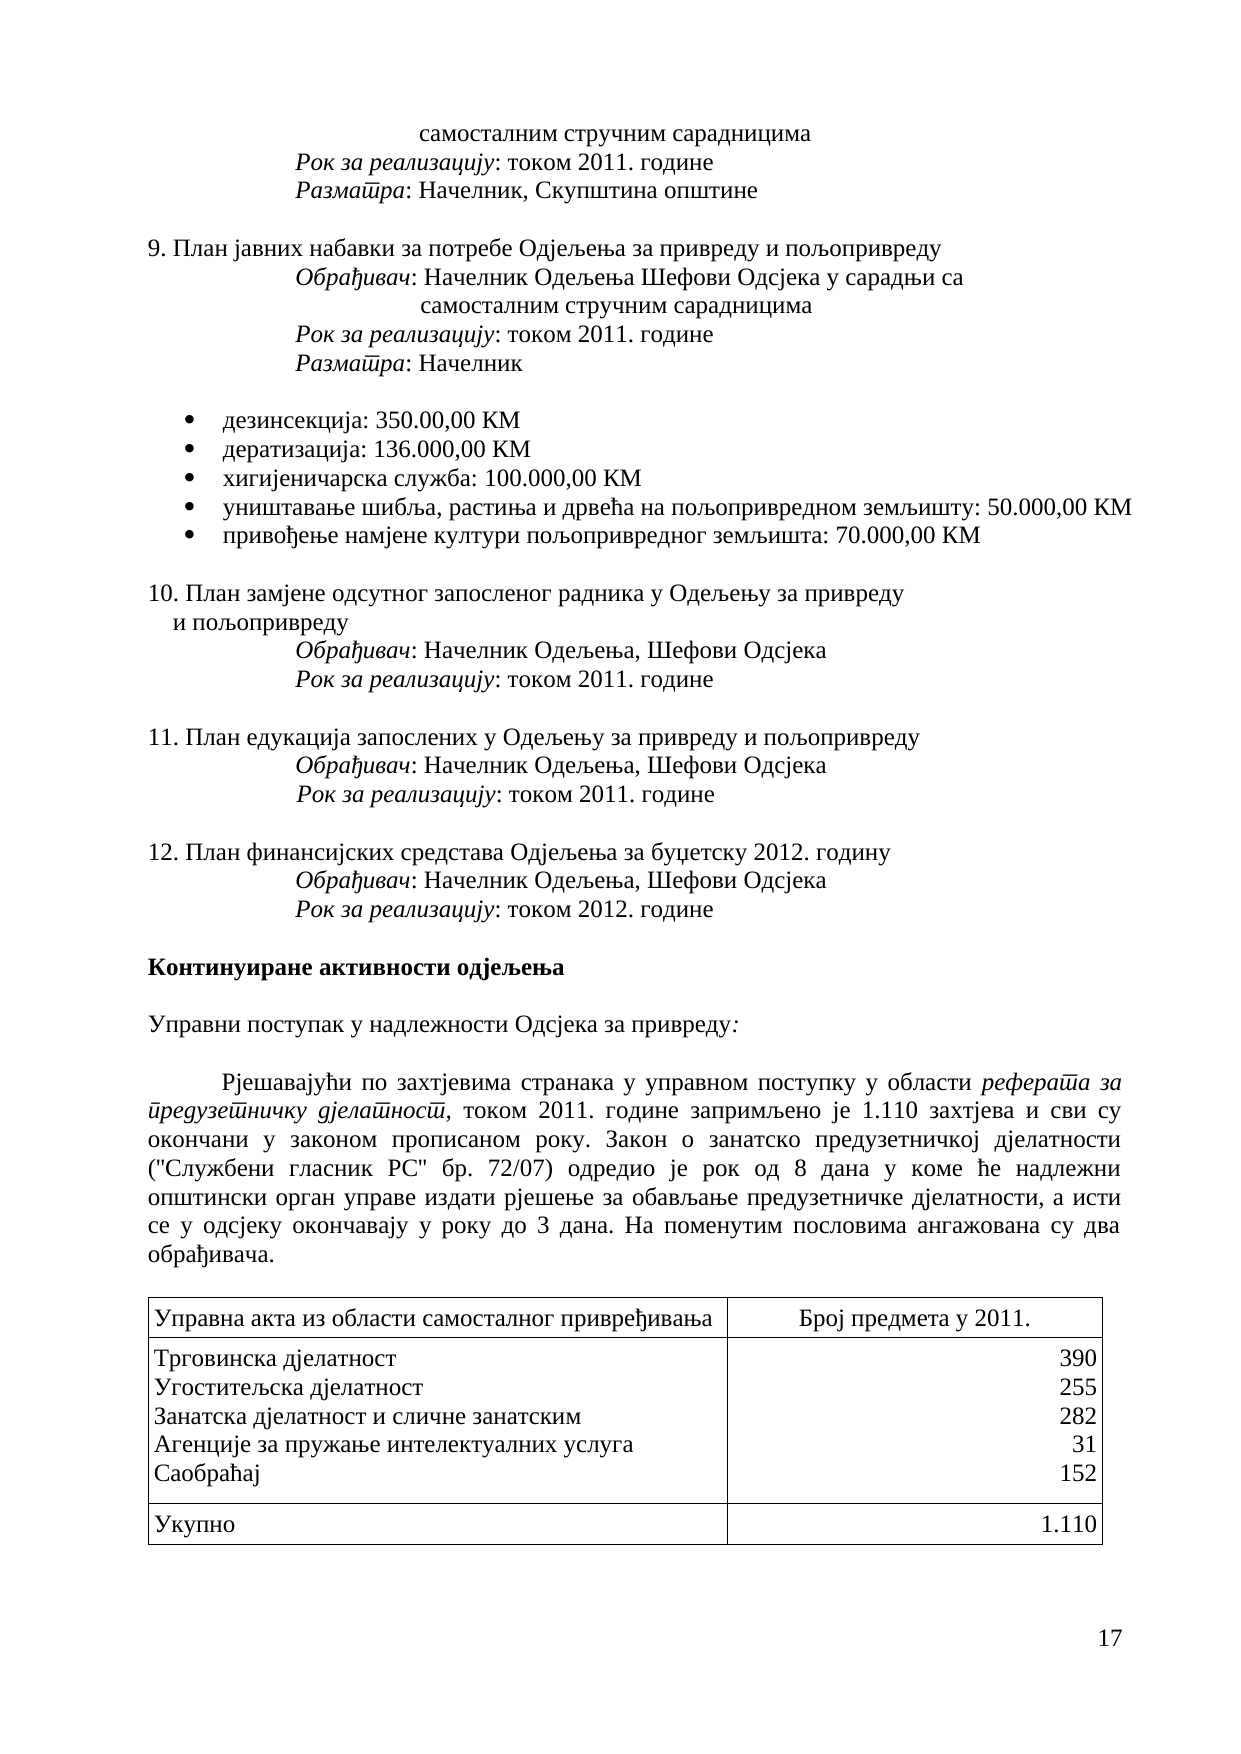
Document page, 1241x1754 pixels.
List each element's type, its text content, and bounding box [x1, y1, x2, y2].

table_cell Укупно [149, 1504, 727, 1544]
list уништавање шибља, растиња и дрвећа на пољопривредном земљишту: 50.000,00 КМ [185, 492, 1141, 521]
list дезинсекција: 350.00,00 КМ [185, 406, 1141, 434]
table_cell 1.110 [728, 1504, 1102, 1544]
text Разматра: Начелник, Скупштина општине [148, 176, 1122, 204]
text Обрађивач: Начелник Одељења, Шефови Одсјека Рок за реализацију: током 2012. године [148, 866, 1122, 923]
text самосталним стручним сарадницима [148, 118, 1122, 147]
text Рок за реализацију: током 2011. године [148, 319, 1122, 348]
table_cell 390 255 282 31 152 [728, 1338, 1102, 1503]
table_cell Трговинска дјелатност Угоститељска дјелатност Занатска дјелатност и сличне занатским Агенције за пружање интелектуалних услуга Саобраћај [149, 1338, 727, 1503]
text Обрађивач: Начелник Одељења, Шефови Одсјека [148, 636, 1141, 664]
text Рок за реализацију: током 2011. године [148, 147, 1122, 176]
text самосталним стручним сарадницима [148, 291, 1122, 319]
text Обрађивач: Начелник Одељења Шефови Одсјека у сарадњи са [148, 262, 1122, 291]
table_header Управна акта из области самосталног привређивања [149, 1298, 727, 1337]
text 12. План финансијских средстава Одјељења за буџетску 2012. годину [148, 837, 1141, 866]
text Управни поступак у надлежности Одсјека за привреду: [148, 1009, 1122, 1038]
list привођење намјене култури пољопривредног земљишта: 70.000,00 КМ [185, 521, 1141, 549]
text 10. План замјене одсутног запосленог радника у Одељењу за привреду [148, 578, 1141, 607]
text 9. План јавних набавки за потребе Одјељења за привреду и пољопривреду [148, 233, 1122, 262]
text Континуиране активности одјељења [148, 952, 1122, 981]
text Разматра: Начелник [148, 348, 1122, 377]
list хигијеничарска служба: 100.000,00 КМ [185, 463, 1141, 492]
text Рјешавајући по захтјевима странака у управном поступку у области реферата за предузетничку дјелатност, током 2011. године запримљено је 1.110 захтјева и сви су окончани у законом прописаном року. Закон о занатско предузетничкој дјелатности (''Службени гласник РС'' бр. 72/07) одредио је рок од 8 дана у коме ће надлежни општински орган управе издати рјешење за обављање предузетничке дјелатности, а исти се у одсјеку окончавају у року до 3 дана. На поменутим пословима ангажована су два обрађивача. [148, 1067, 1122, 1268]
text и пољопривреду [148, 607, 1141, 636]
list дератизација: 136.000,00 КМ [185, 434, 1141, 463]
text 11. План едукација запослених у Одељењу за привреду и пољопривреду Обрађивач: Начелник Одељења, Шефови Одсјека Рок за реализацију: током 2011. године [148, 722, 1141, 808]
table_header Број предмета у 2011. [728, 1298, 1102, 1337]
text Рок за реализацију: током 2011. године [148, 664, 1141, 693]
